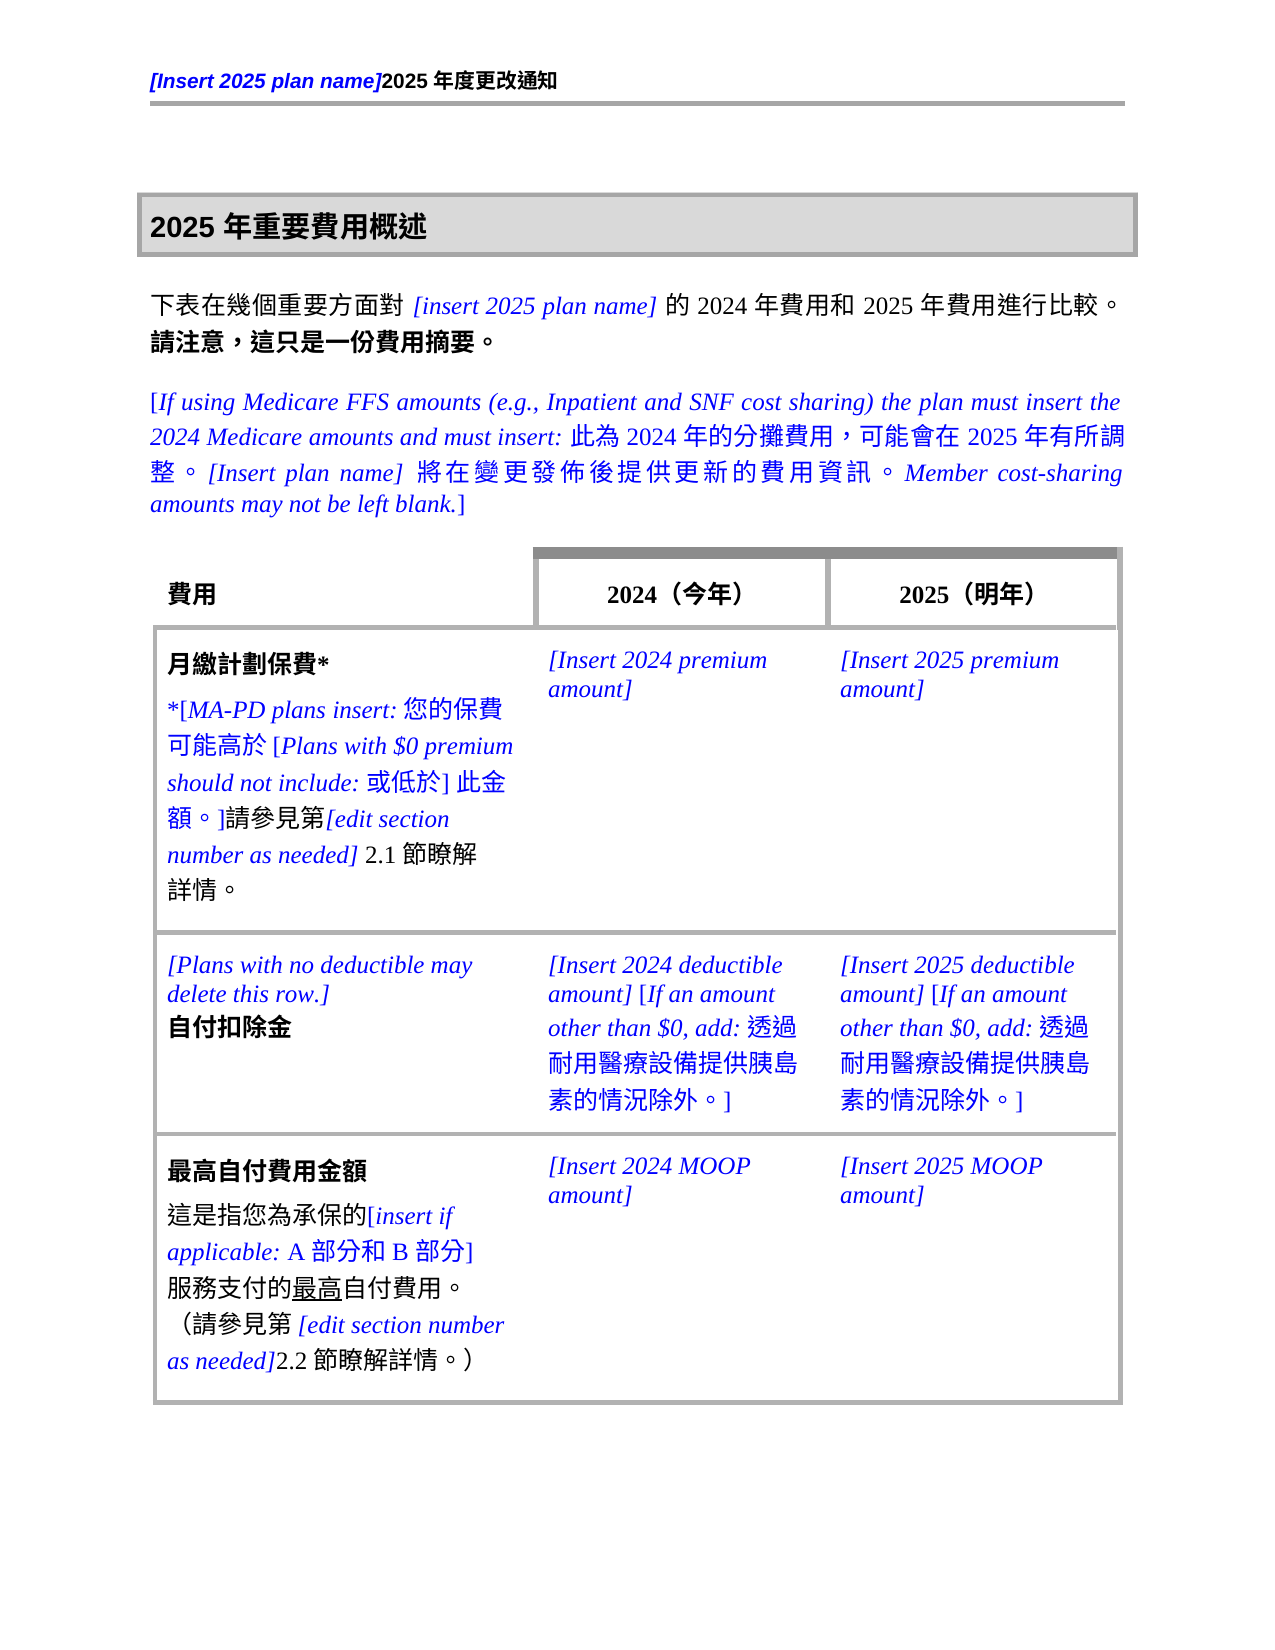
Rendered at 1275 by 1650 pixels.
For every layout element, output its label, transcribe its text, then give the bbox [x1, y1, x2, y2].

table_header 2024（今年） [539, 559, 825, 625]
table_cell 月繳計劃保費* *[MA-PD plans insert: 您的保費可能高於 [Plans with $0 premium should not include: 或低於] 此金額。]請參見第[edit section number as needed] 2.1 節瞭解 詳情。 [157, 630, 536, 930]
table_cell [Insert 2025 MOOP amount] [828, 1131, 1118, 1400]
table_cell [Insert 2024 deductible amount] [If an amount other than $0, add: 透過耐用醫療設備提供胰島素的情況除外。] [536, 935, 828, 1131]
text [If using Medicare FFS amounts (e.g., Inpatient and SNF cost sharing) the plan must insert the 2024 Medicare amounts and must insert: 此為 2024 年的分攤費用，可能會在 2025 年有所調整。[Insert plan name] 將在變更發佈後提供更新的費用資訊。Member cost-sharing amounts may not be left blank.] [150, 387, 1125, 517]
subtitle 2025 年重要費用概述 [142, 197, 1133, 252]
table_header 費用 [155, 547, 533, 625]
table_cell [Plans with no deductible may delete this row.] 自付扣除金 [157, 935, 536, 1131]
table_header 2025（明年） [831, 559, 1117, 625]
text 下表在幾個重要方面對 [insert 2025 plan name] 的 2024 年費用和 2025 年費用進行比較。 請注意，這只是一份費用摘要。 [150, 286, 1125, 358]
table_cell [Insert 2024 premium amount] [536, 630, 828, 930]
table_cell [Insert 2025 deductible amount] [If an amount other than $0, add: 透過耐用醫療設備提供胰島素的情況除外。] [828, 930, 1118, 1131]
table_cell 最高自付費用金額 這是指您為承保的[insert if applicable: A 部分和 B 部分] 服務支付的最高自付費用。 （請參見第 [edit section number as needed]2.2 節瞭解詳情。） [157, 1136, 536, 1400]
table_cell [Insert 2025 premium amount] [828, 625, 1118, 930]
table_cell [Insert 2024 MOOP amount] [536, 1136, 828, 1400]
